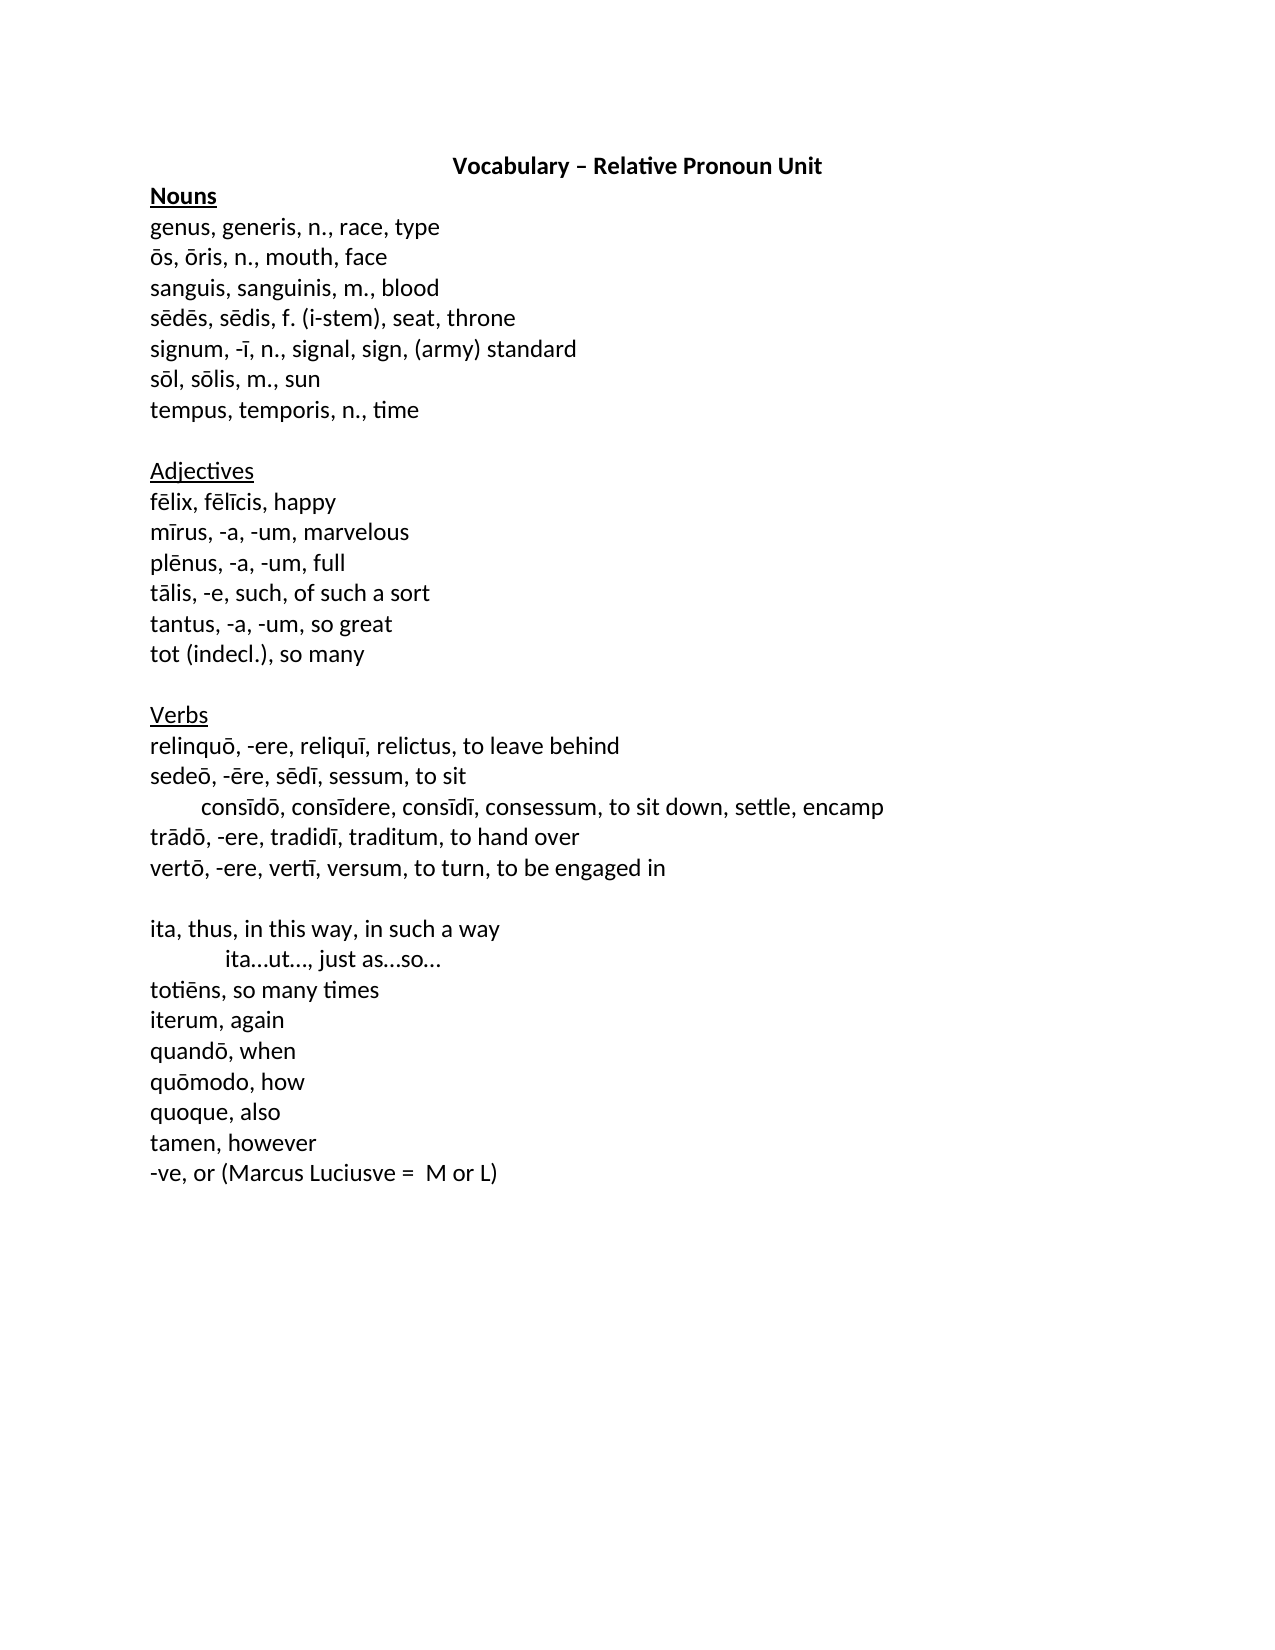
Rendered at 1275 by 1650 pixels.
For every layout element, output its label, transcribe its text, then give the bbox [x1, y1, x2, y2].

text plēnus, -a, -um, full [150, 547, 1125, 577]
text tot (indecl.), so many [150, 638, 1125, 669]
text genus, generis, n., race, type [150, 211, 1125, 242]
text Verbs [150, 699, 1125, 730]
text totiēns, so many times [150, 974, 1125, 1004]
text fēlix, fēlīcis, happy [150, 486, 1125, 516]
text signum, -ī, n., signal, sign, (army) standard [150, 333, 1125, 364]
text tempus, temporis, n., time [150, 394, 1125, 425]
text sōl, sōlis, m., sun [150, 364, 1125, 394]
text sedeō, -ēre, sēdī, sessum, to sit [150, 760, 1125, 791]
text vertō, -ere, vertī, versum, to turn, to be engaged in [150, 852, 1125, 882]
text sēdēs, sēdis, f. (i-stem), seat, throne [150, 303, 1125, 333]
text sanguis, sanguinis, m., blood [150, 272, 1125, 303]
text tālis, -e, such, of such a sort [150, 577, 1125, 608]
text ita, thus, in this way, in such a way [150, 913, 1125, 943]
text quōmodo, how [150, 1066, 1125, 1096]
text ōs, ōris, n., mouth, face [150, 242, 1125, 272]
text Vocabulary – Relative Pronoun Unit [150, 150, 1125, 181]
text iterum, again [150, 1004, 1125, 1035]
text Nouns [150, 181, 1125, 211]
text ita…ut…, just as…so… [150, 943, 1125, 974]
text quoque, also [150, 1096, 1125, 1127]
text quandō, when [150, 1035, 1125, 1066]
text tantus, -a, -um, so great [150, 608, 1125, 638]
text relinquō, -ere, reliquī, relictus, to leave behind [150, 730, 1125, 760]
text -ve, or (Marcus Luciusve = M or L) [150, 1157, 1125, 1188]
text Adjectives [150, 455, 1125, 486]
text consīdō, consīdere, consīdī, consessum, to sit down, settle, encamp [150, 791, 1125, 821]
text trādō, -ere, tradidī, traditum, to hand over [150, 821, 1125, 852]
text mīrus, -a, -um, marvelous [150, 516, 1125, 547]
text tamen, however [150, 1127, 1125, 1157]
